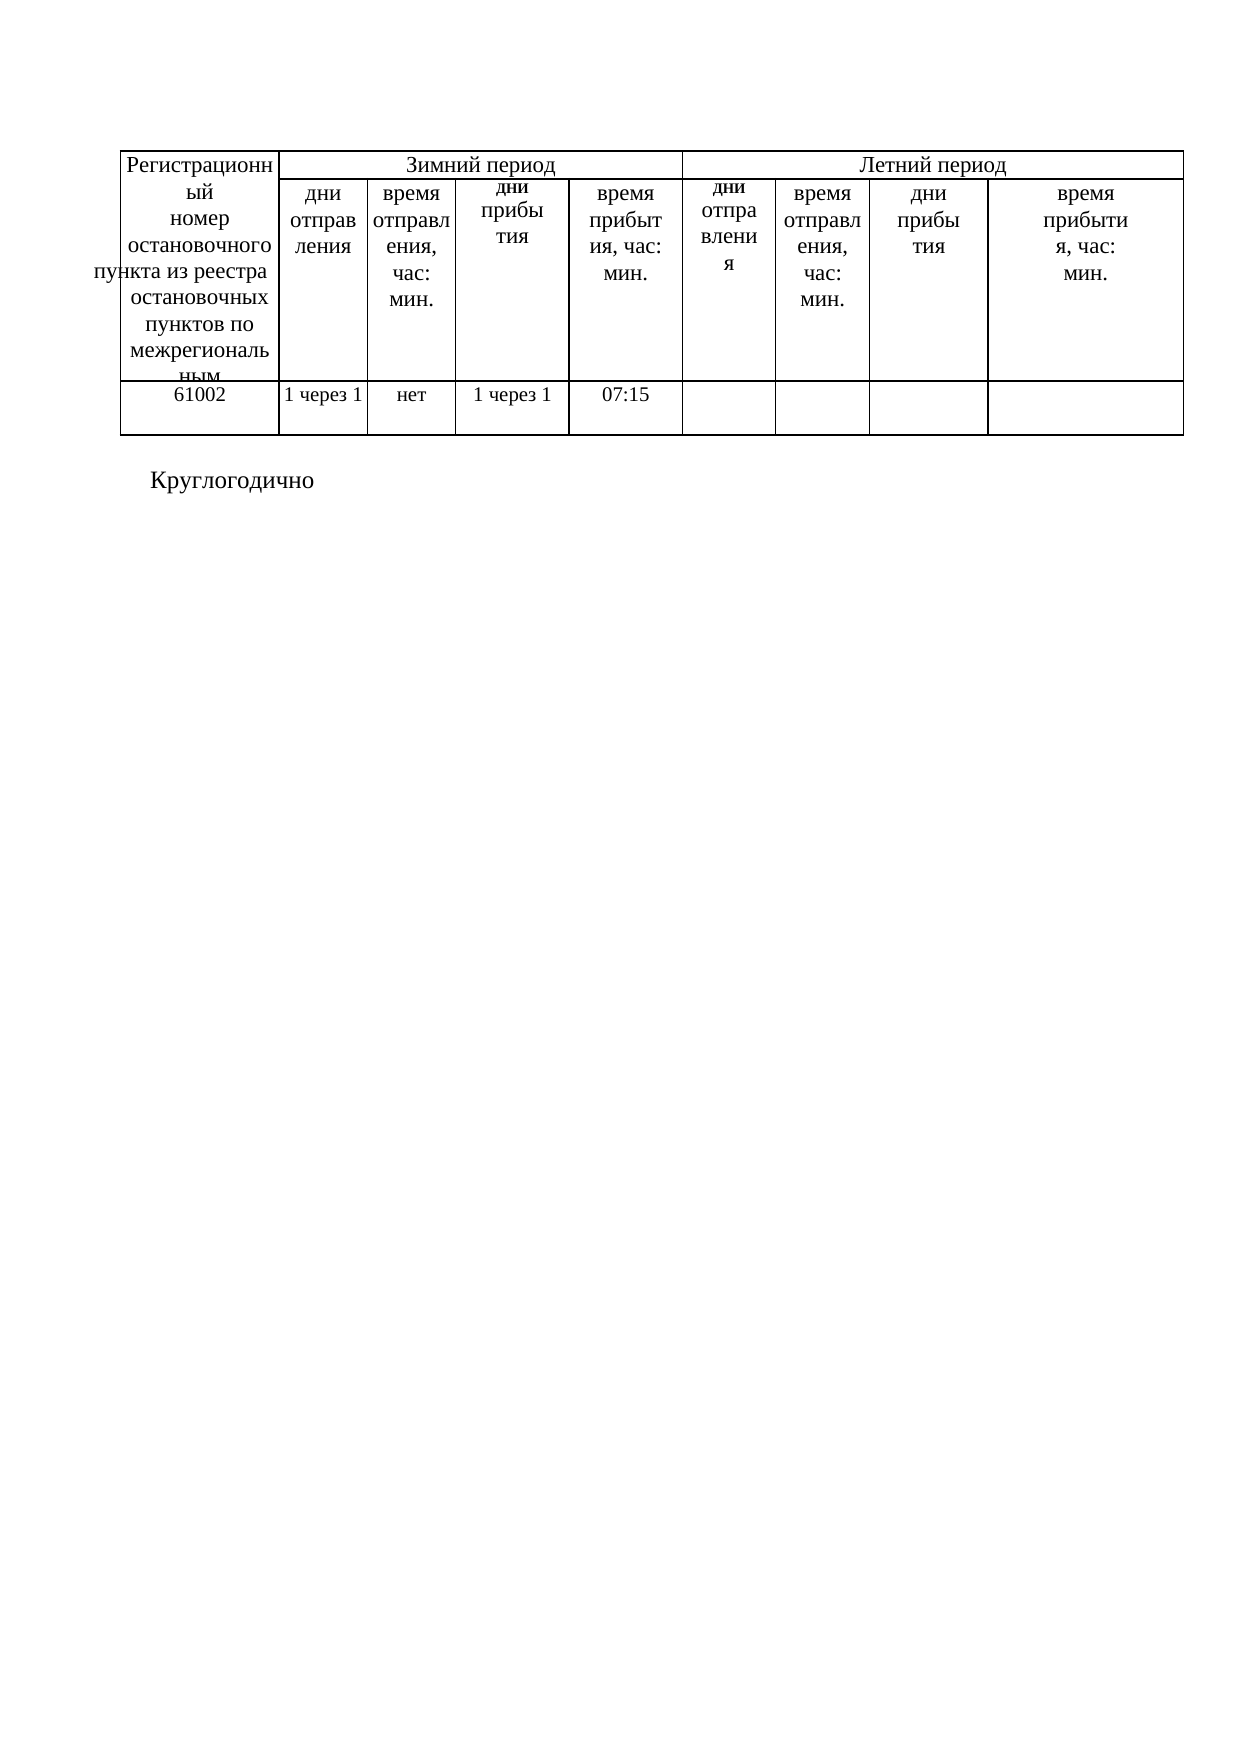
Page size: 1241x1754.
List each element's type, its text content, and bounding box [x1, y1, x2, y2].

text Круглогодично [150, 465, 1090, 493]
table_cell нет [368, 382, 455, 434]
table_cell дни прибы тия [870, 180, 987, 380]
table_cell ДНИ прибы тия [456, 180, 568, 380]
table_cell время отправл ения, час: мин. [776, 180, 869, 380]
table_cell время прибыти я, час: мин. [989, 180, 1183, 380]
table_header Зимний период [280, 152, 682, 178]
table_cell время прибыт ия, час: мин. [570, 180, 682, 380]
table_cell [989, 382, 1183, 434]
table_cell [683, 382, 775, 434]
table_cell 1 через 1 [280, 382, 367, 434]
table_cell дни отправ ления [280, 180, 367, 380]
table_header Летний период [683, 152, 1183, 178]
table_cell 61002 [121, 382, 278, 434]
table_cell ДНИ отпра влени я [683, 180, 775, 380]
table_cell [870, 382, 987, 434]
table_header Регистрационный номер остановочного пункта из реестра остановочных пунктов по межрегиональным маршрутам регулярных перевозок [121, 152, 278, 380]
table_cell время отправл ения, час: мин. [368, 180, 455, 380]
table_cell [776, 382, 869, 434]
table_cell 1 через 1 [456, 382, 568, 434]
table_cell 07:15 [570, 382, 682, 434]
